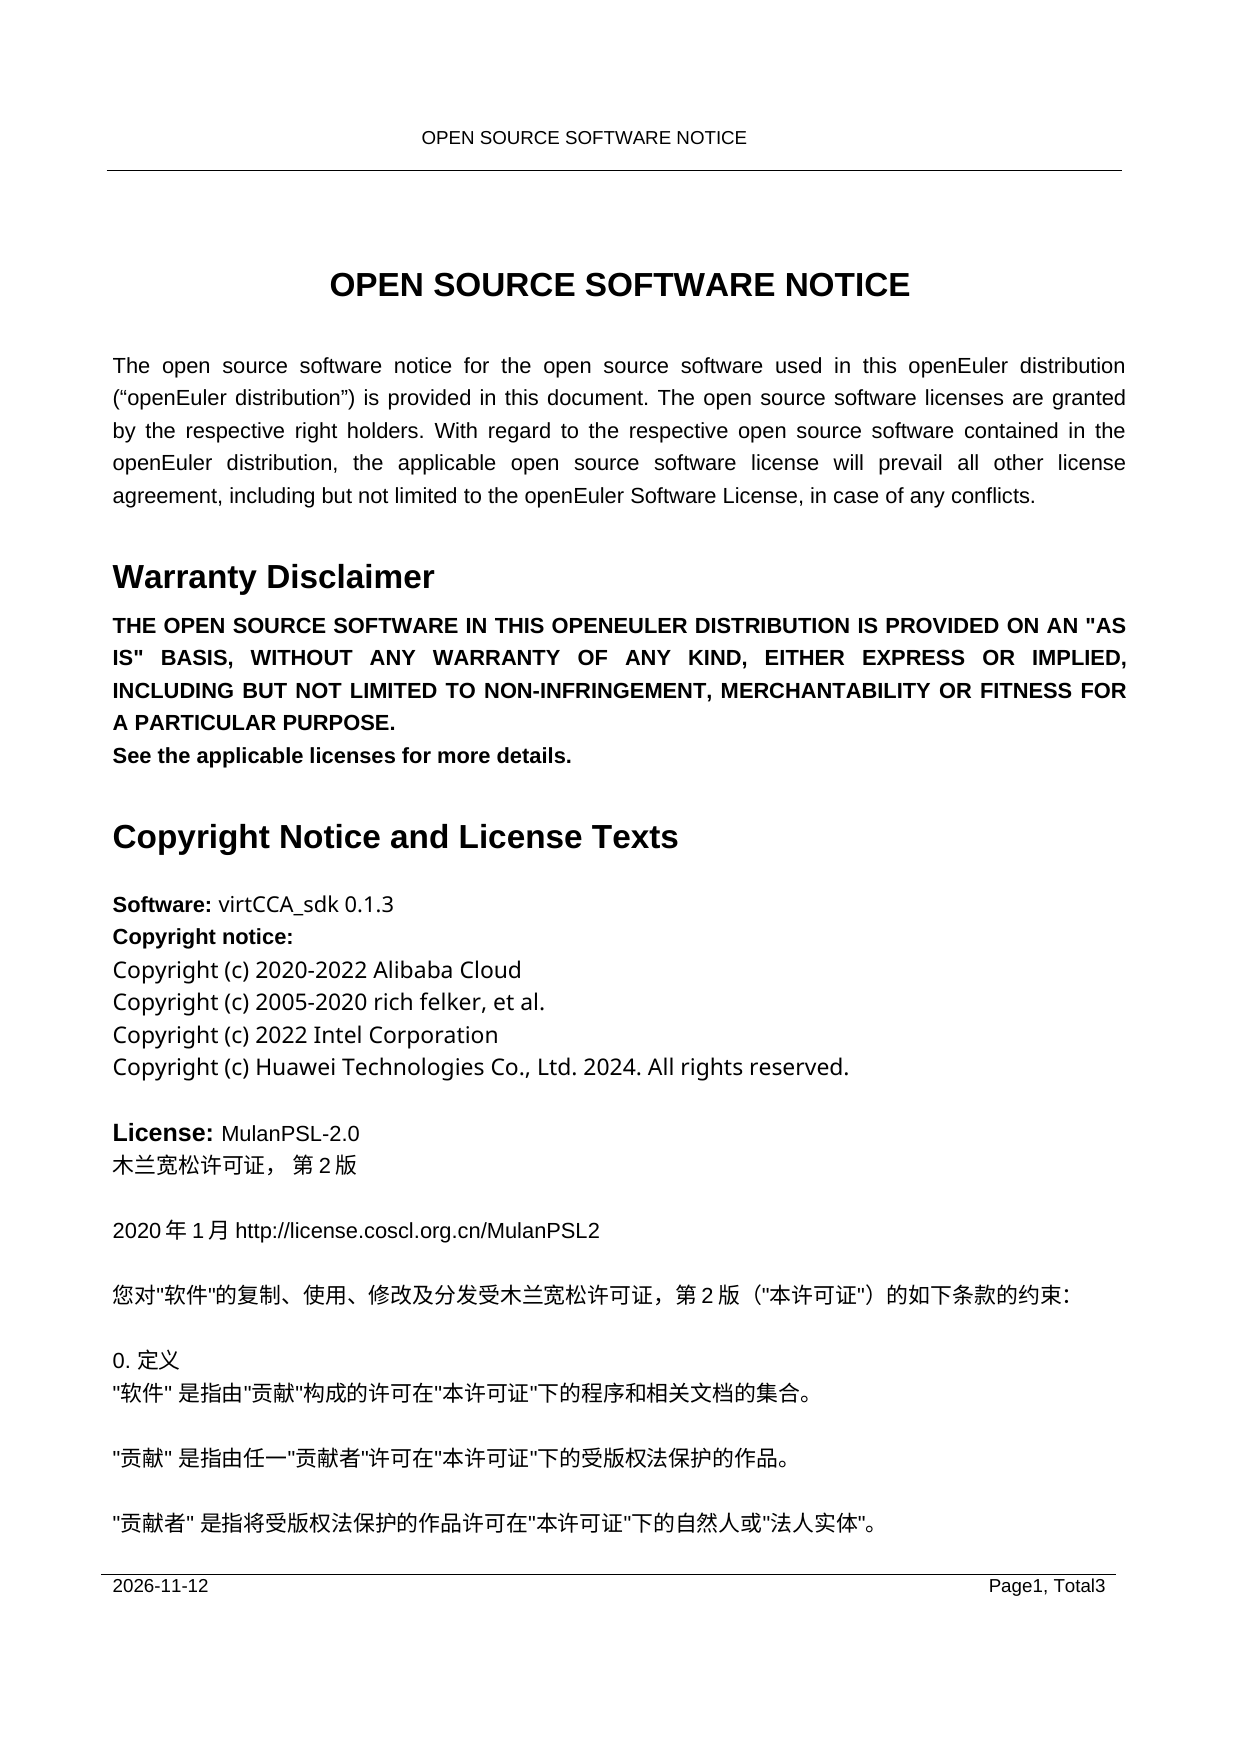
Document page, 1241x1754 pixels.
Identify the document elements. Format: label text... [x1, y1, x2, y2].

text 0. 定义 [112, 1343, 1128, 1376]
text THE OPEN SOURCE SOFTWARE IN THIS OPENEULER DISTRIBUTION IS PROVIDED ON AN "AS IS" BASIS, WITHOUT ANY WARRANTY OF ANY KIND, EITHER EXPRESS OR IMPLIED, INCLUDING BUT NOT LIMITED TO NON-INFRINGEMENT, MERCHANTABILITY OR FITNESS FOR A PARTICULAR PURPOSE. See the applicable licenses for more details. [112, 609, 1128, 771]
text The open source software notice for the open source software used in this openEuler distribution (“openEuler distribution”) is provided in this document. The open source software licenses are granted by the respective right holders. With regard to the respective open source software contained in the openEuler distribution, the applicable open source software license will prevail all other license agreement, including but not limited to the openEuler Software License, in case of any conflicts. [112, 349, 1128, 511]
text Copyright Notice and License Texts [112, 804, 1128, 869]
text 2020年1月 http://license.coscl.org.cn/MulanPSL2 [112, 1213, 1128, 1246]
text 木兰宽松许可证， 第2版 [112, 1148, 1128, 1181]
text License: MulanPSL-2.0 [112, 1116, 1128, 1148]
text "贡献者" 是指将受版权法保护的作品许可在"本许可证"下的自然人或"法人实体"。 [112, 1506, 1128, 1538]
text "软件" 是指由"贡献"构成的许可在"本许可证"下的程序和相关文档的集合。 [112, 1376, 1128, 1408]
text Copyright notice: [112, 921, 1128, 953]
text Warranty Disclaimer [112, 544, 1128, 609]
text Software: virtCCA_sdk 0.1.3 [112, 888, 1128, 921]
text "贡献" 是指由任一"贡献者"许可在"本许可证"下的受版权法保护的作品。 [112, 1441, 1128, 1473]
text Copyright (c) 2020-2022 Alibaba Cloud Copyright (c) 2005-2020 rich felker, et al. Copyright (c) 2022 Intel Corporation Copyright (c) Huawei Technologies Co., Ltd. 2024. All rights reserved. [112, 953, 1128, 1116]
text 您对"软件"的复制、使用、修改及分发受木兰宽松许可证，第2版（"本许可证"）的如下条款的约束： [112, 1278, 1128, 1311]
text OPEN SOURCE SOFTWARE NOTICE [112, 251, 1128, 316]
